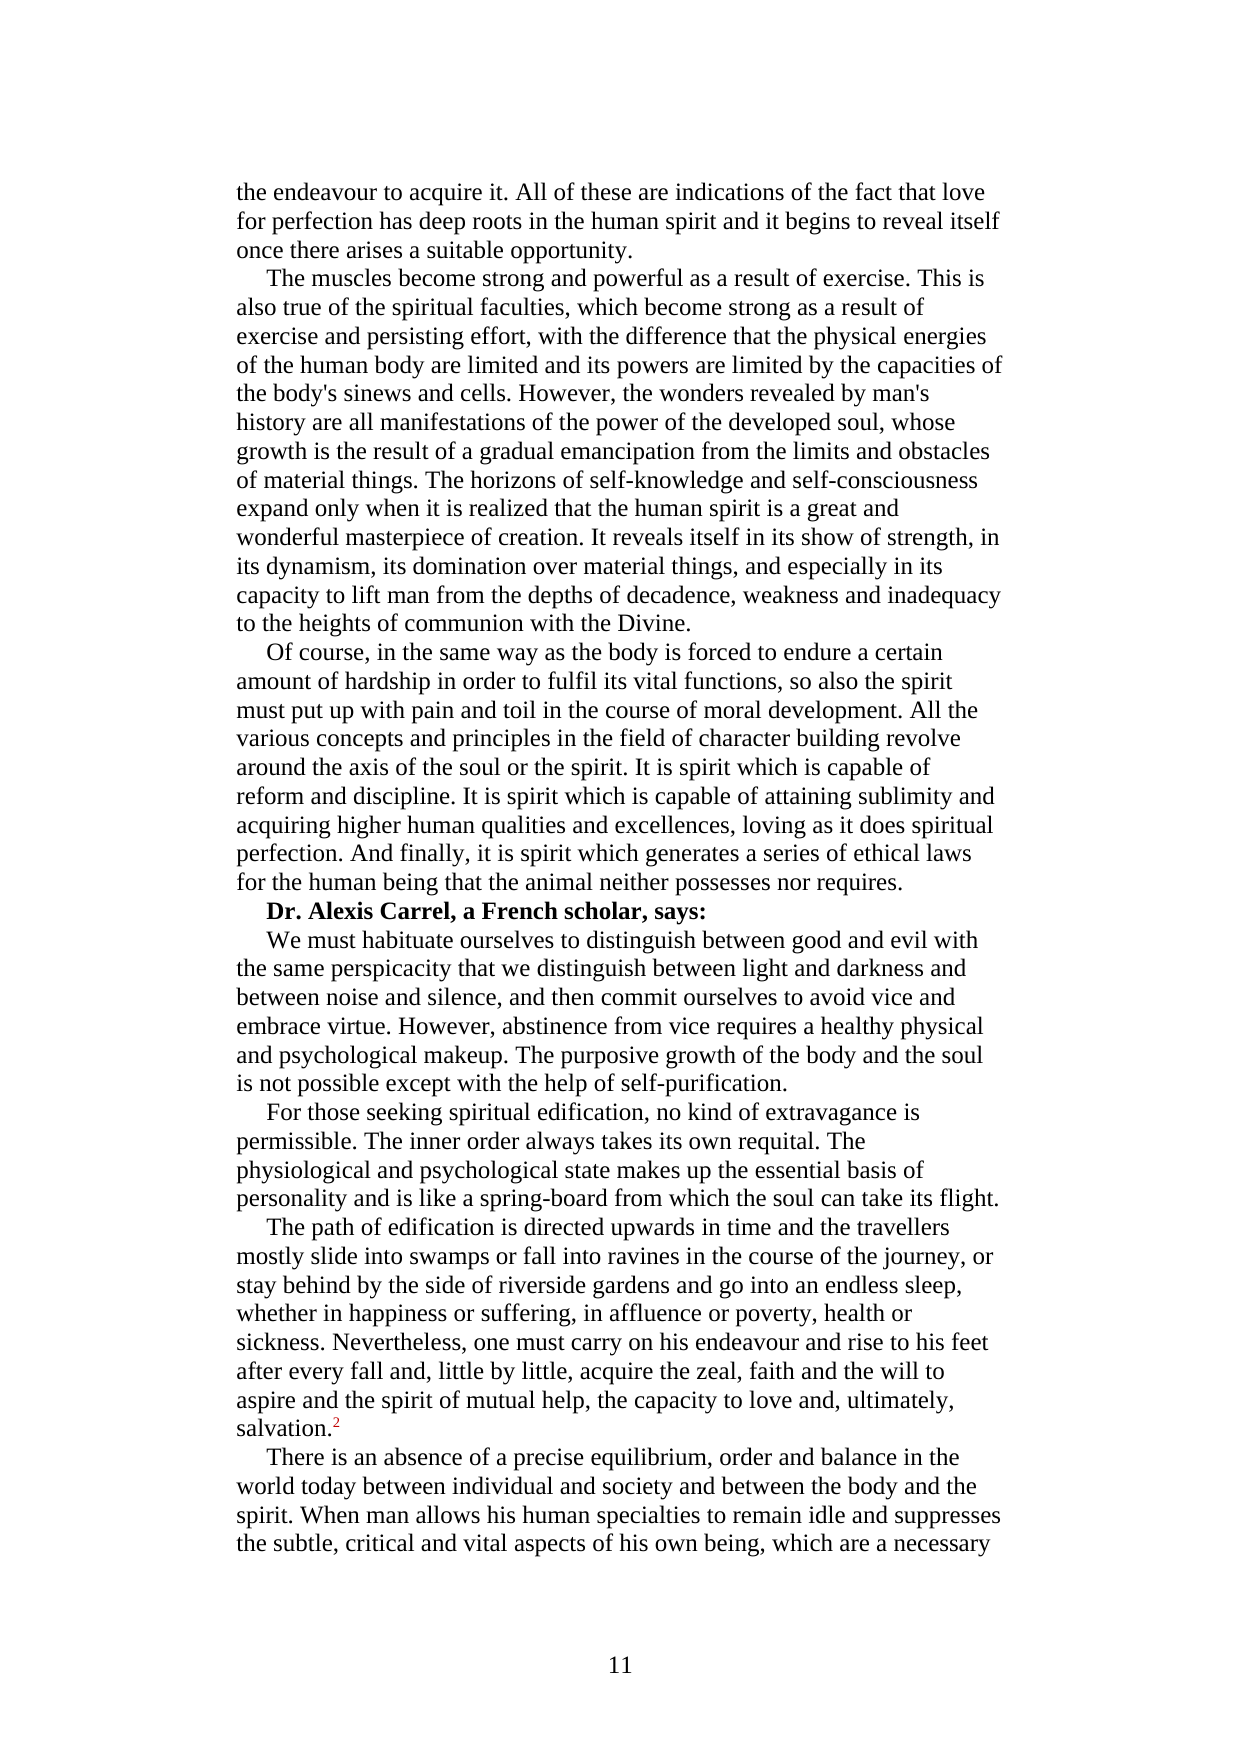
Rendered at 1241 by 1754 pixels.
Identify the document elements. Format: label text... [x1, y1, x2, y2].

text Of course, in the same way as the body is forced to endure a certain amount of hardship in order to fulfil its vital functions, so also the spirit must put up with pain and toil in the course of moral development. All the various concepts and principles in the field of character building revolve around the axis of the soul or the spirit. It is spirit which is capable of reform and discipline. It is spirit which is capable of attaining sublimity and acquiring higher human qualities and excellences, loving as it does spiritual perfection. And finally, it is spirit which generates a series of ethical laws for the human being that the animal neither possesses nor requires. [236, 637, 1004, 896]
text The muscles become strong and powerful as a result of exercise. This is also true of the spiritual faculties, which become strong as a result of exercise and persisting effort, with the difference that the physical energies of the human body are limited and its powers are limited by the capacities of the body's sinews and cells. However, the wonders revealed by man's history are all manifestations of the power of the developed soul, whose growth is the result of a gradual emancipation from the limits and obstacles of material things. The horizons of self-knowledge and self-consciousness expand only when it is realized that the human spirit is a great and wonderful masterpiece of creation. It reveals itself in its show of strength, in its dynamism, its domination over material things, and especially in its capacity to lift man from the depths of decadence, weakness and inadequacy to the heights of communion with the Divine. [236, 263, 1004, 637]
text The path of edification is directed upwards in time and the travellers mostly slide into swamps or fall into ravines in the course of the journey, or stay behind by the side of riverside gardens and go into an endless sleep, whether in happiness or suffering, in affluence or poverty, health or sickness. Nevertheless, one must carry on his endeavour and rise to his feet after every fall and, little by little, acquire the zeal, faith and the will to aspire and the spirit of mutual help, the capacity to love and, ultimately, salvation.2 [236, 1212, 1004, 1442]
text For those seeking spiritual edification, no kind of extravagance is permissible. The inner order always takes its own requital. The physiological and psychological state makes up the essential basis of personality and is like a spring-board from which the soul can take its flight. [236, 1097, 1004, 1212]
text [236, 177, 1004, 263]
text We must habituate ourselves to distinguish between good and evil with the same perspicacity that we distinguish between light and darkness and between noise and silence, and then commit ourselves to avoid vice and embrace virtue. However, abstinence from vice requires a healthy physical and psychological makeup. The purposive growth of the body and the soul is not possible except with the help of self-purification. [236, 925, 1004, 1097]
text Dr. Alexis Carrel, a French scholar, says: [236, 896, 1004, 925]
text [236, 1442, 1004, 1557]
